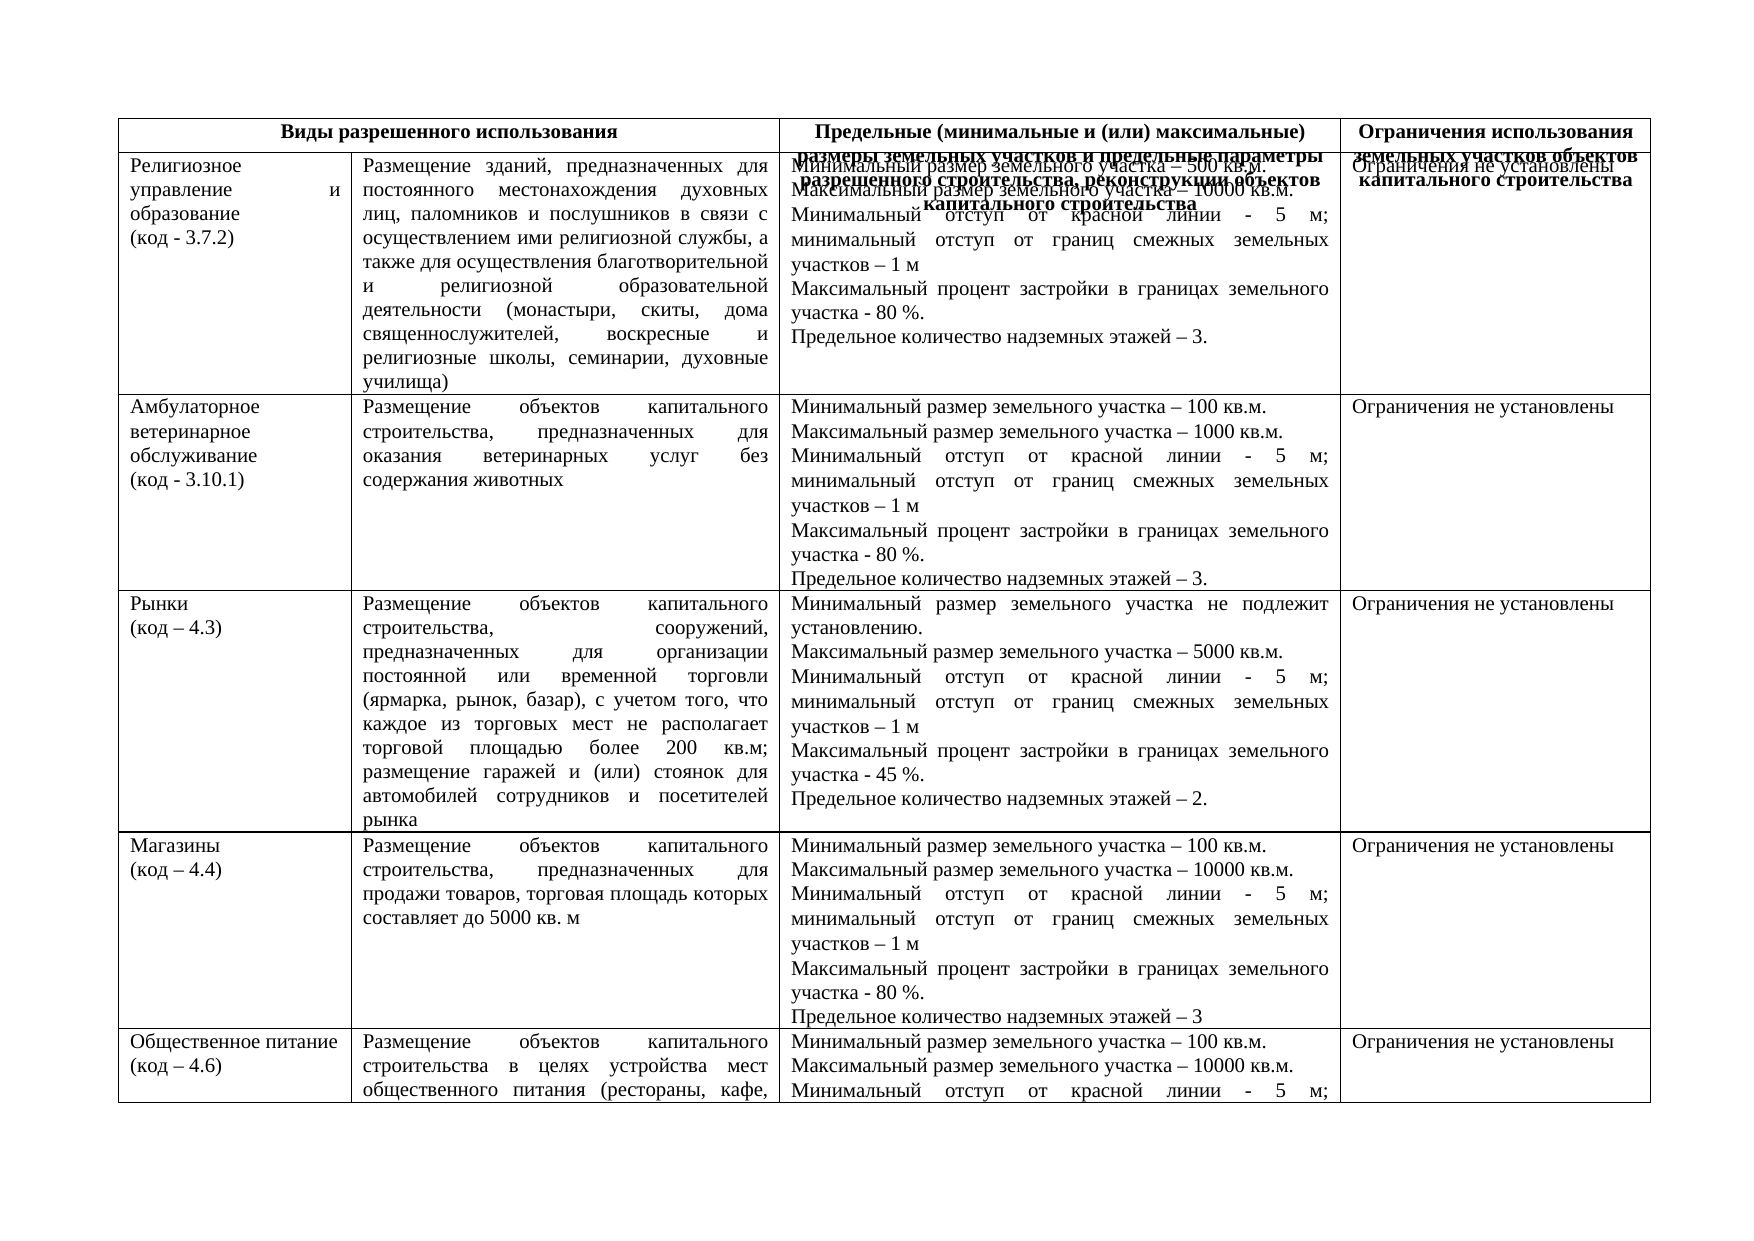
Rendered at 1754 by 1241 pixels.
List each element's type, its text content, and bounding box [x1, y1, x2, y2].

table_cell Ограничения не установлены [1341, 1029, 1650, 1102]
table_header Виды разрешенного использования [119, 119, 779, 152]
table_cell Ограничения не установлены [1341, 833, 1650, 1028]
table_cell Размещение объектов капитального строительства, сооружений, предназначенных для организации постоянной или временной торговли (ярмарка, рынок, базар), с учетом того, что каждое из торговых мест не располагает торговой площадью более 200 кв.м; размещение гаражей и (или) стоянок для автомобилей сотрудников и посетителей рынка [352, 591, 779, 831]
table_cell Размещение зданий, предназначенных для постоянного местонахождения духовных лиц, паломников и послушников в связи с осуществлением ими религиозной службы, а также для осуществления благотворительной и религиозной образовательной деятельности (монастыри, скиты, дома священнослужителей, воскресные и религиозные школы, семинарии, духовные училища) [448, 153, 779, 393]
table_cell Минимальный размер земельного участка не подлежит установлению. Максимальный размер земельного участка – 5000 кв.м. Минимальный отступ от красной линии - 5 м; минимальный отступ от границ смежных земельных участков – 1 м Максимальный процент застройки в границах земельного участка - 45 %. Предельное количество надземных этажей – 2. [780, 591, 1340, 831]
table_cell Размещение объектов капитального строительства, предназначенных для продажи товаров, торговая площадь которых составляет до 5000 кв. м [352, 833, 779, 1028]
table_header Предельные (минимальные и (или) максимальные) размеры земельных участков и предельные параметры разрешенного строительства, реконструкции объектов капитального строительства [780, 119, 1340, 152]
table_cell Минимальный размер земельного участка – 100 кв.м. Максимальный размер земельного участка – 1000 кв.м. Минимальный отступ от красной линии - 5 м; минимальный отступ от границ смежных земельных участков – 1 м Максимальный процент застройки в границах земельного участка - 80 %. Предельное количество надземных этажей – 3. [780, 395, 1340, 590]
table_cell Ограничения не установлены [1341, 395, 1650, 590]
table_cell Магазины (код – 4.4) [119, 833, 351, 1028]
table_cell Амбулаторное ветеринарное обслуживание (код - 3.10.1) [119, 395, 351, 590]
table_cell Размещение объектов капитального строительства, предназначенных для оказания ветеринарных услуг без содержания животных [352, 395, 779, 590]
table_cell Ограничения не установлены [1341, 153, 1650, 393]
table_cell Рынки (код – 4.3) [119, 591, 351, 831]
table_cell Ограничения не установлены [1341, 591, 1650, 831]
table_header Ограничения использования земельных участков объектов капитального строительства [1341, 119, 1650, 152]
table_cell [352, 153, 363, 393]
table_cell Религиозное управление и образование (код - 3.7.2) [119, 153, 351, 393]
table_cell Минимальный размер земельного участка – 100 кв.м. Максимальный размер земельного участка – 10000 кв.м. Минимальный отступ от красной линии - 5 м; минимальный отступ от границ смежных земельных участков – 1 м Максимальный процент застройки в границах земельного участка - 80 %. Предельное количество надземных этажей – 3 [780, 833, 1340, 1028]
table_cell Размещение объектов капитального строительства в целях устройства мест общественного питания (рестораны, кафе, столовые, закусочные, бары) [352, 1029, 779, 1102]
table_cell Общественное питание (код – 4.6) [119, 1029, 351, 1102]
